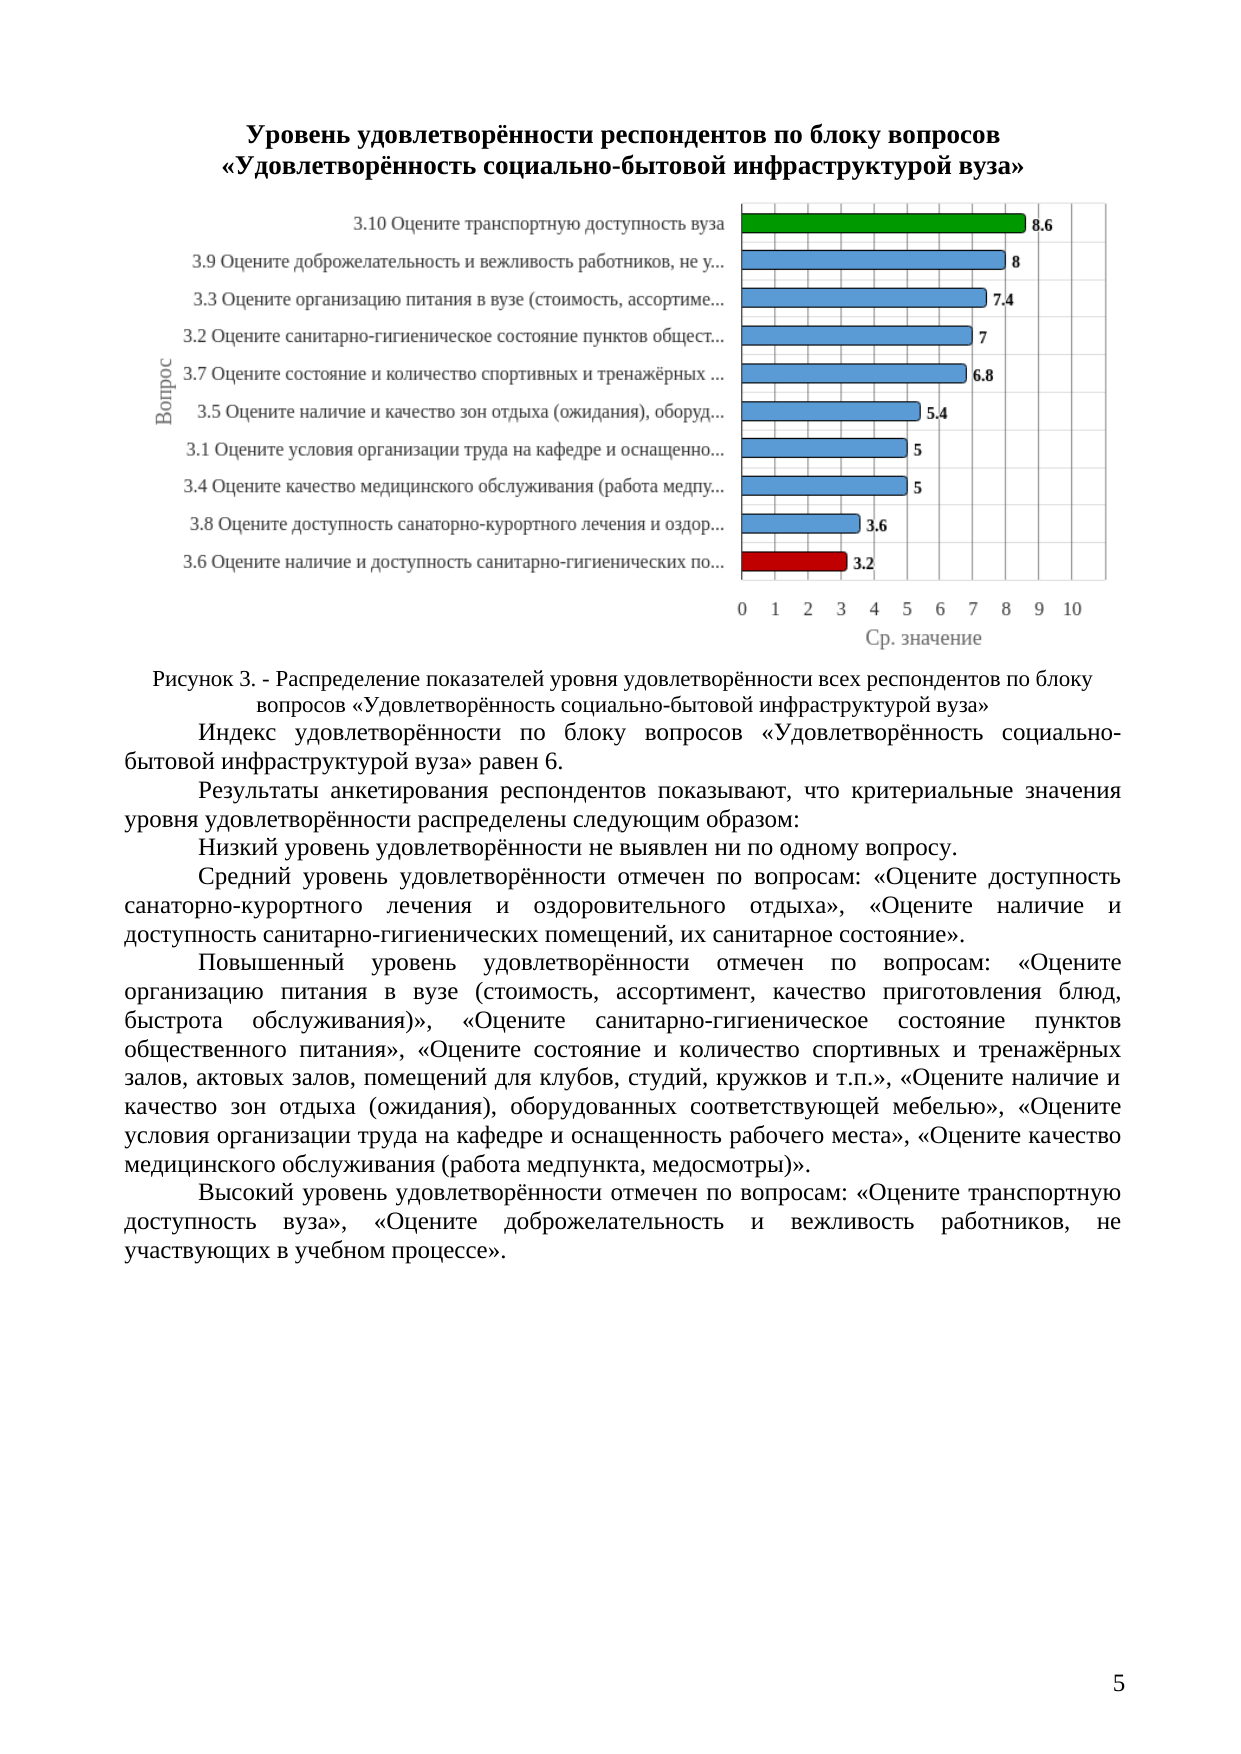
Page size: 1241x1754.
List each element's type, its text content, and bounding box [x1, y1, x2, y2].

text Результаты анкетирования респондентов показывают, что критериальные значения уровня удовлетворённости распределены следующим образом: [124, 775, 1122, 832]
text Повышенный уровень удовлетворённости отмечен по вопросам: «Оцените организацию питания в вузе (стоимость, ассортимент, качество приготовления блюд, быстрота обслуживания)», «Оцените санитарно-гигиеническое состояние пунктов общественного питания», «Оцените состояние и количество спортивных и тренажёрных залов, актовых залов, помещений для клубов, студий, кружков и т.п.», «Оцените наличие и качество зон отдыха (ожидания), оборудованных соответствующей мебелью», «Оцените условия организации труда на кафедре и оснащенность рабочего места», «Оцените качество медицинского обслуживания (работа медпункта, медосмотры)». [124, 947, 1122, 1177]
text Рисунок 3. - Распределение показателей уровня удовлетворённости всех респондентов по блоку вопросов «Удовлетворённость социально-бытовой инфраструктурой вуза» [124, 665, 1122, 717]
text Высокий уровень удовлетворённости отмечен по вопросам: «Оцените транспортную доступность вуза», «Оцените доброжелательность и вежливость работников, не участвующих в учебном процессе». [124, 1177, 1122, 1264]
picture [124, 192, 1129, 665]
text Низкий уровень удовлетворённости не выявлен ни по одному вопросу. [124, 832, 1122, 861]
text Индекс удовлетворённости по блоку вопросов «Удовлетворённость социально-бытовой инфраструктурой вуза» равен 6. [124, 717, 1122, 775]
text Средний уровень удовлетворённости отмечен по вопросам: «Оцените доступность санаторно-курортного лечения и оздоровительного отдыха», «Оцените наличие и доступность санитарно-гигиенических помещений, их санитарное состояние». [124, 861, 1122, 947]
subtitle Уровень удовлетворённости респондентов по блоку вопросов «Удовлетворённость социально-бытовой инфраструктурой вуза» [124, 118, 1122, 180]
